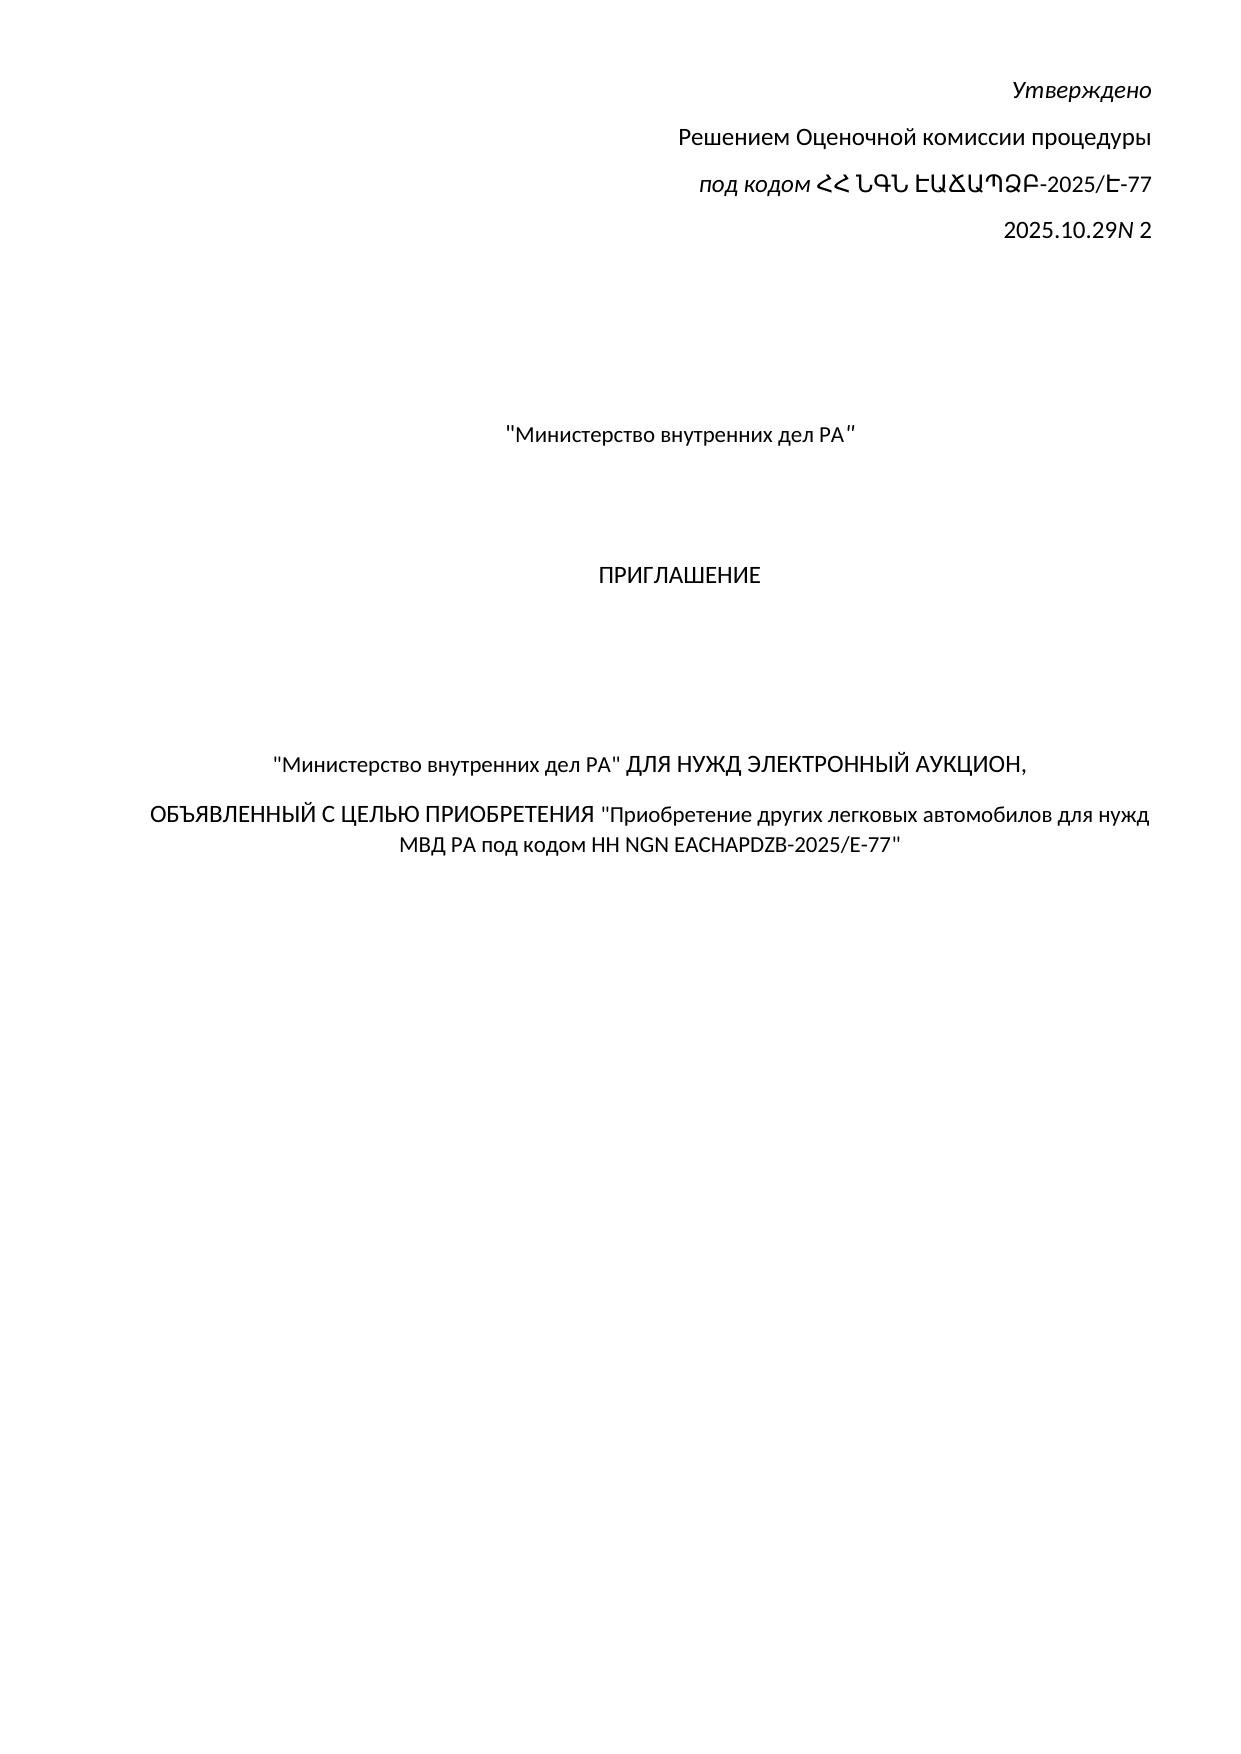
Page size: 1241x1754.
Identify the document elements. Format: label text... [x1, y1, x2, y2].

text ПРИГЛАШЕНИЕ [148, 559, 1152, 590]
text Решением Оценочной комиссии процедуры [148, 121, 1152, 152]
text "Министерство внутренних дел РА" ДЛЯ НУЖД ЭЛЕКТРОННЫЙ АУКЦИОН, [148, 748, 1152, 779]
text Утверждено [148, 74, 1152, 104]
text "Министерство внутренних дел РА" [148, 418, 1152, 448]
text ОБЪЯВЛЕННЫЙ С ЦЕЛЬЮ ПРИОБРЕТЕНИЯ "Приобретение других легковых автомобилов для нужд МВД РА под кодом HH NGN EACHAPDZB-2025/E-77" [148, 798, 1152, 858]
text под кодом ՀՀ ՆԳՆ ԷԱՃԱՊՁԲ-2025/Է-77 2025.10.29 N 2 [148, 168, 1152, 244]
